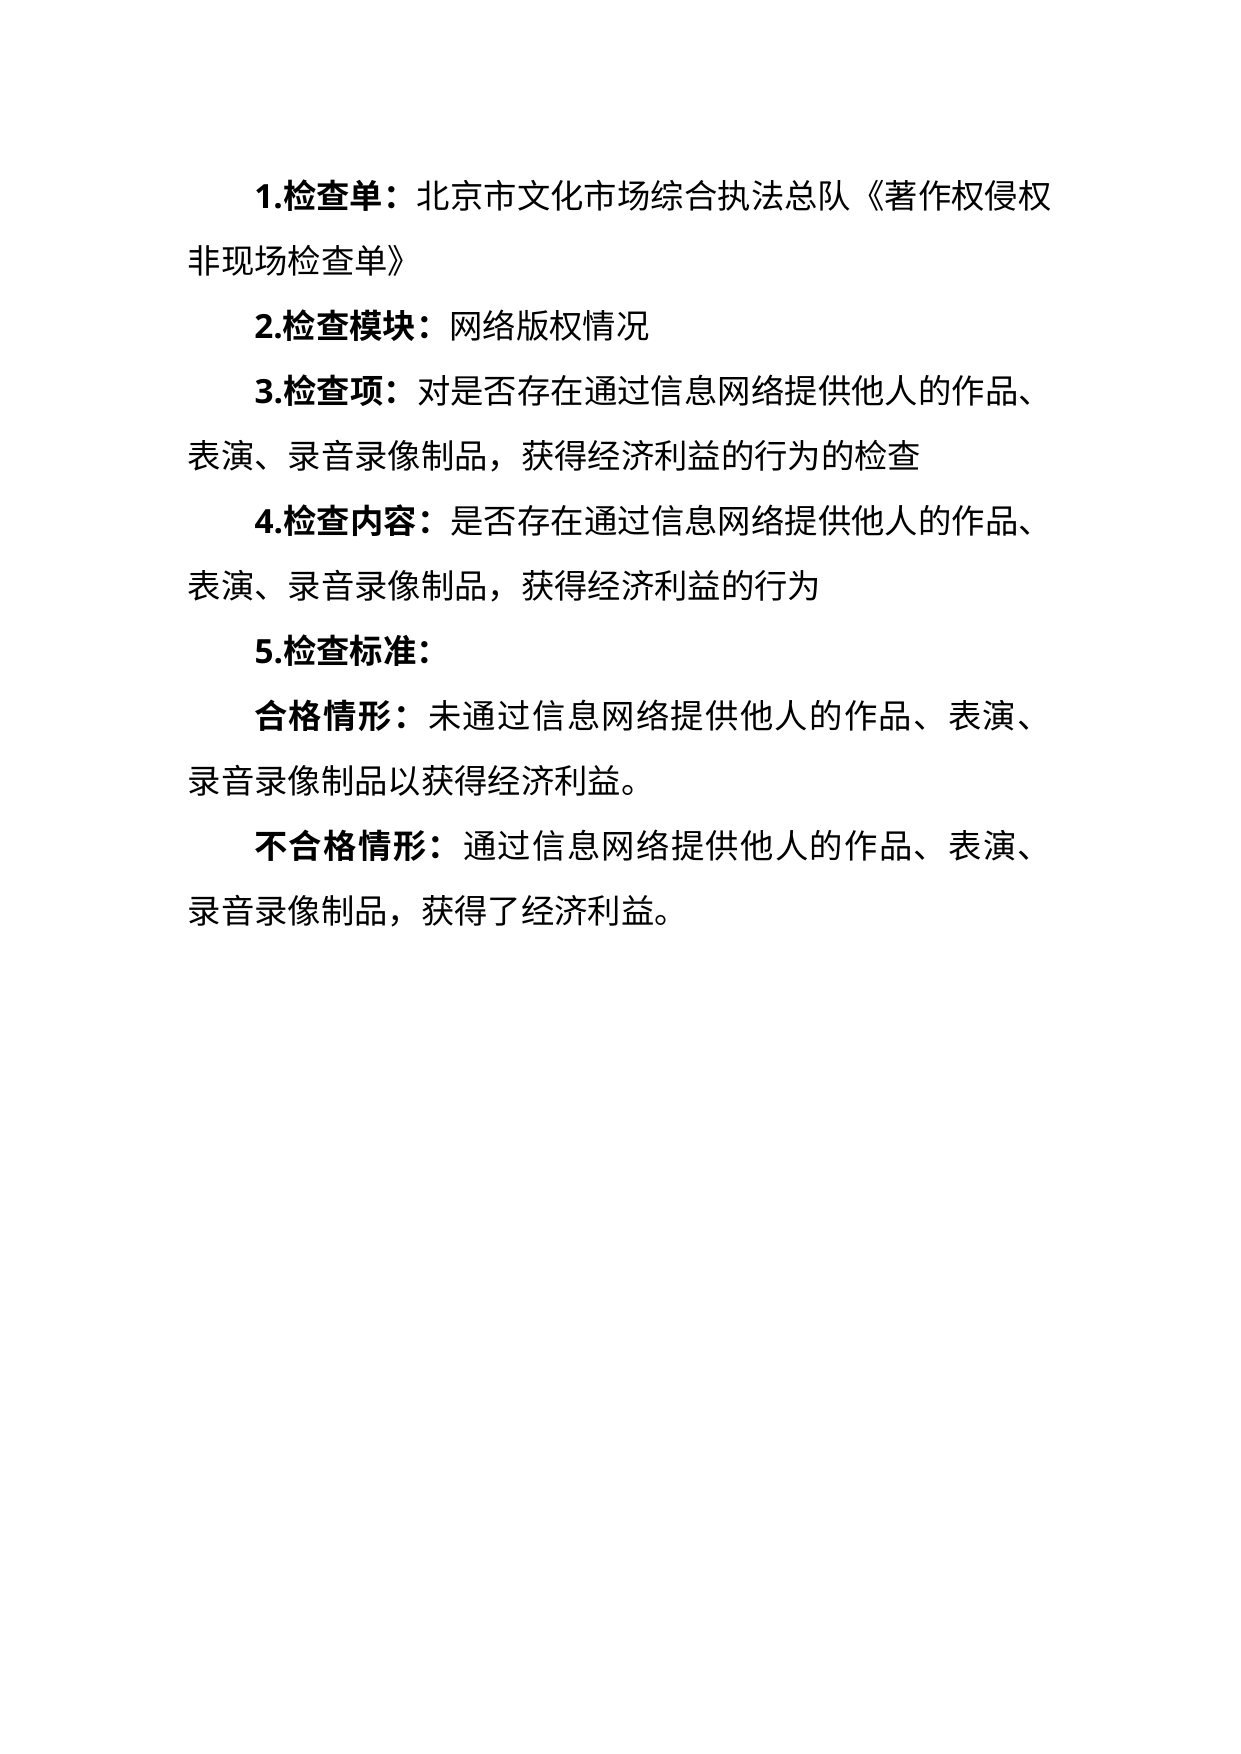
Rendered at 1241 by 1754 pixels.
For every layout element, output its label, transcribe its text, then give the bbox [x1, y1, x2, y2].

text 合格情形：未通过信息网络提供他人的作品、表演、录音录像制品以获得经济利益。 [187, 682, 1053, 812]
text 5.检查标准： [187, 617, 1053, 682]
text 4.检查内容：是否存在通过信息网络提供他人的作品、表演、录音录像制品，获得经济利益的行为 [187, 487, 1053, 617]
text 不合格情形：通过信息网络提供他人的作品、表演、录音录像制品，获得了经济利益。 [187, 812, 1053, 942]
text 3.检查项：对是否存在通过信息网络提供他人的作品、表演、录音录像制品，获得经济利益的行为的检查 [187, 357, 1053, 487]
text 1.检查单：北京市文化市场综合执法总队《著作权侵权非现场检查单》 [187, 162, 1053, 292]
text 2.检查模块：网络版权情况 [187, 292, 1053, 357]
